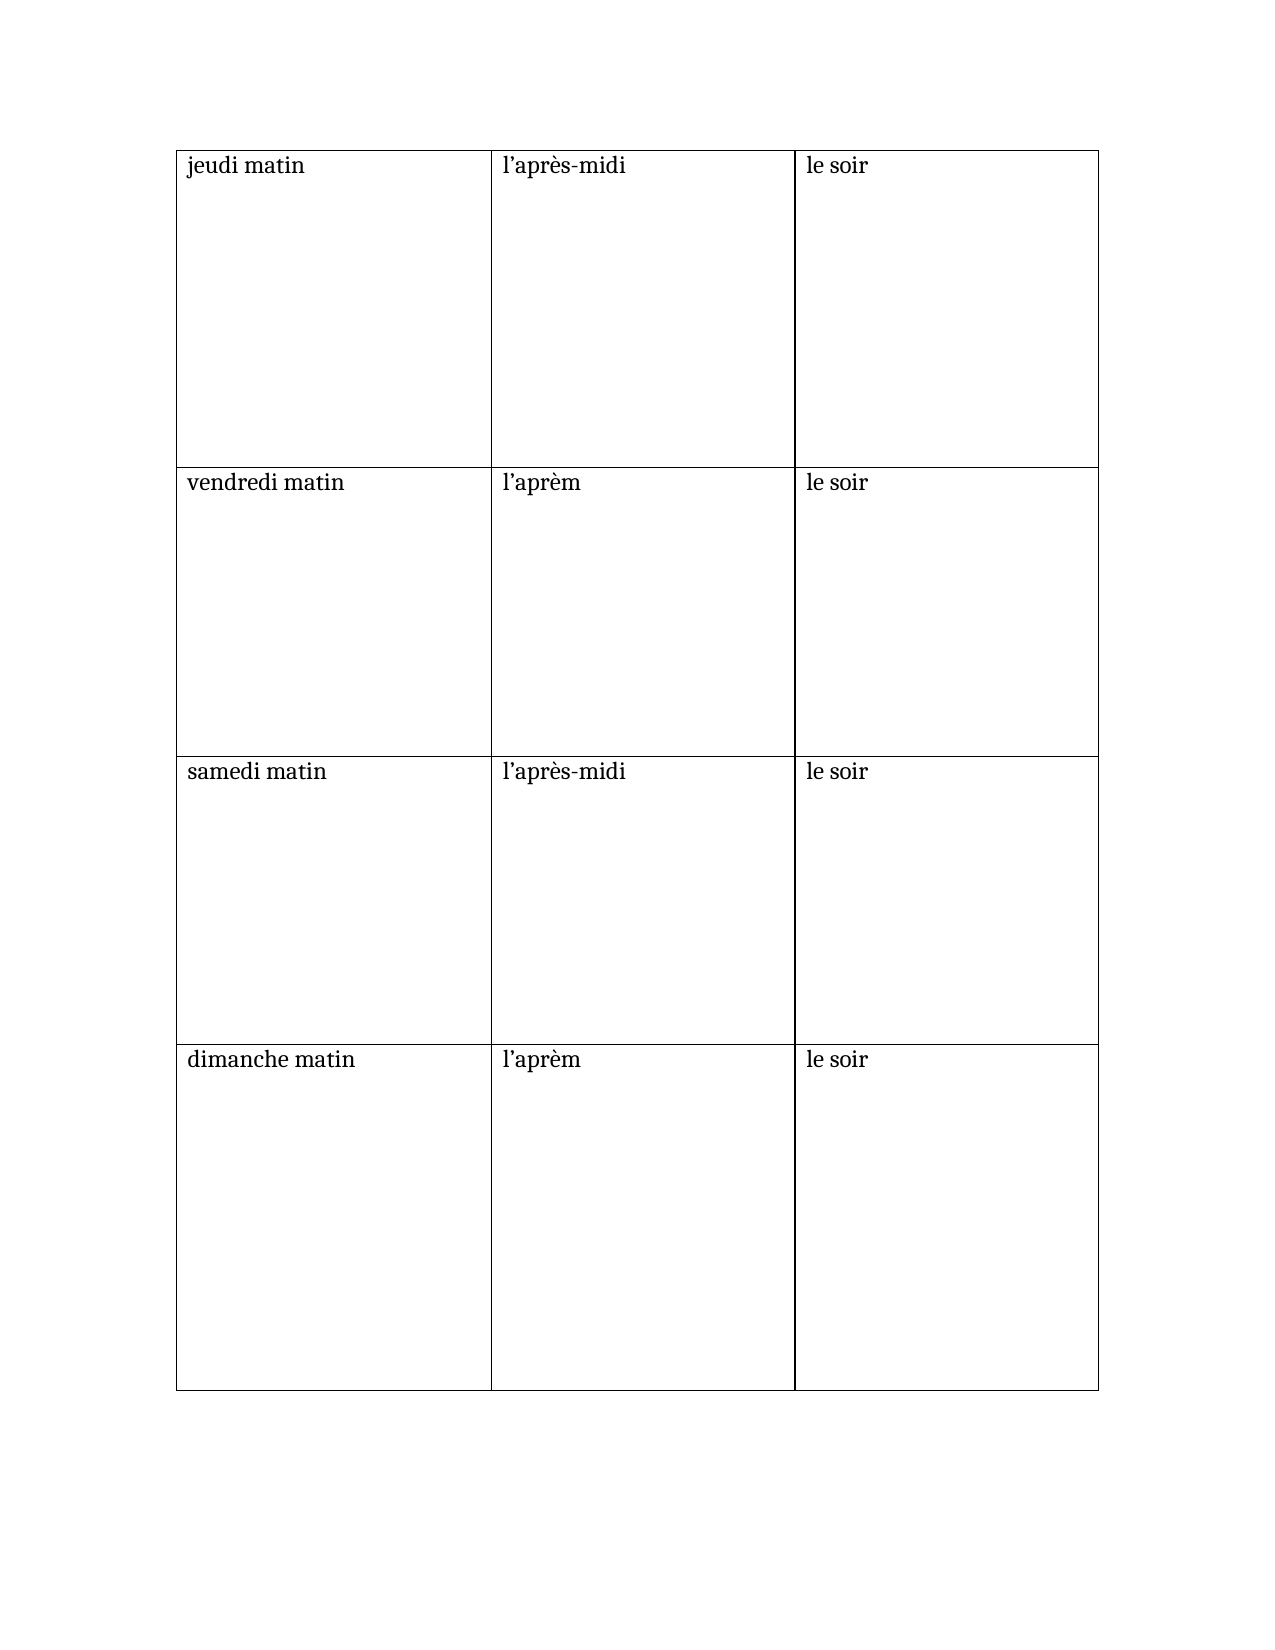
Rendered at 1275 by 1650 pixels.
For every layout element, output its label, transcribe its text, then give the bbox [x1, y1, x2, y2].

table_cell le soir [796, 468, 1098, 756]
table_cell l’après-midi [492, 757, 794, 1044]
table_header jeudi matin [177, 151, 491, 467]
table_header le soir [796, 151, 1098, 467]
table_cell le soir [796, 1045, 1098, 1390]
table_cell l’aprèm [492, 1045, 794, 1390]
table_cell le soir [796, 757, 1098, 1044]
table_cell vendredi matin [177, 468, 491, 756]
table_cell dimanche matin [177, 1045, 491, 1390]
table_cell samedi matin [177, 757, 491, 1044]
table_header l’après-midi [492, 151, 794, 467]
table_cell l’aprèm [492, 468, 794, 756]
